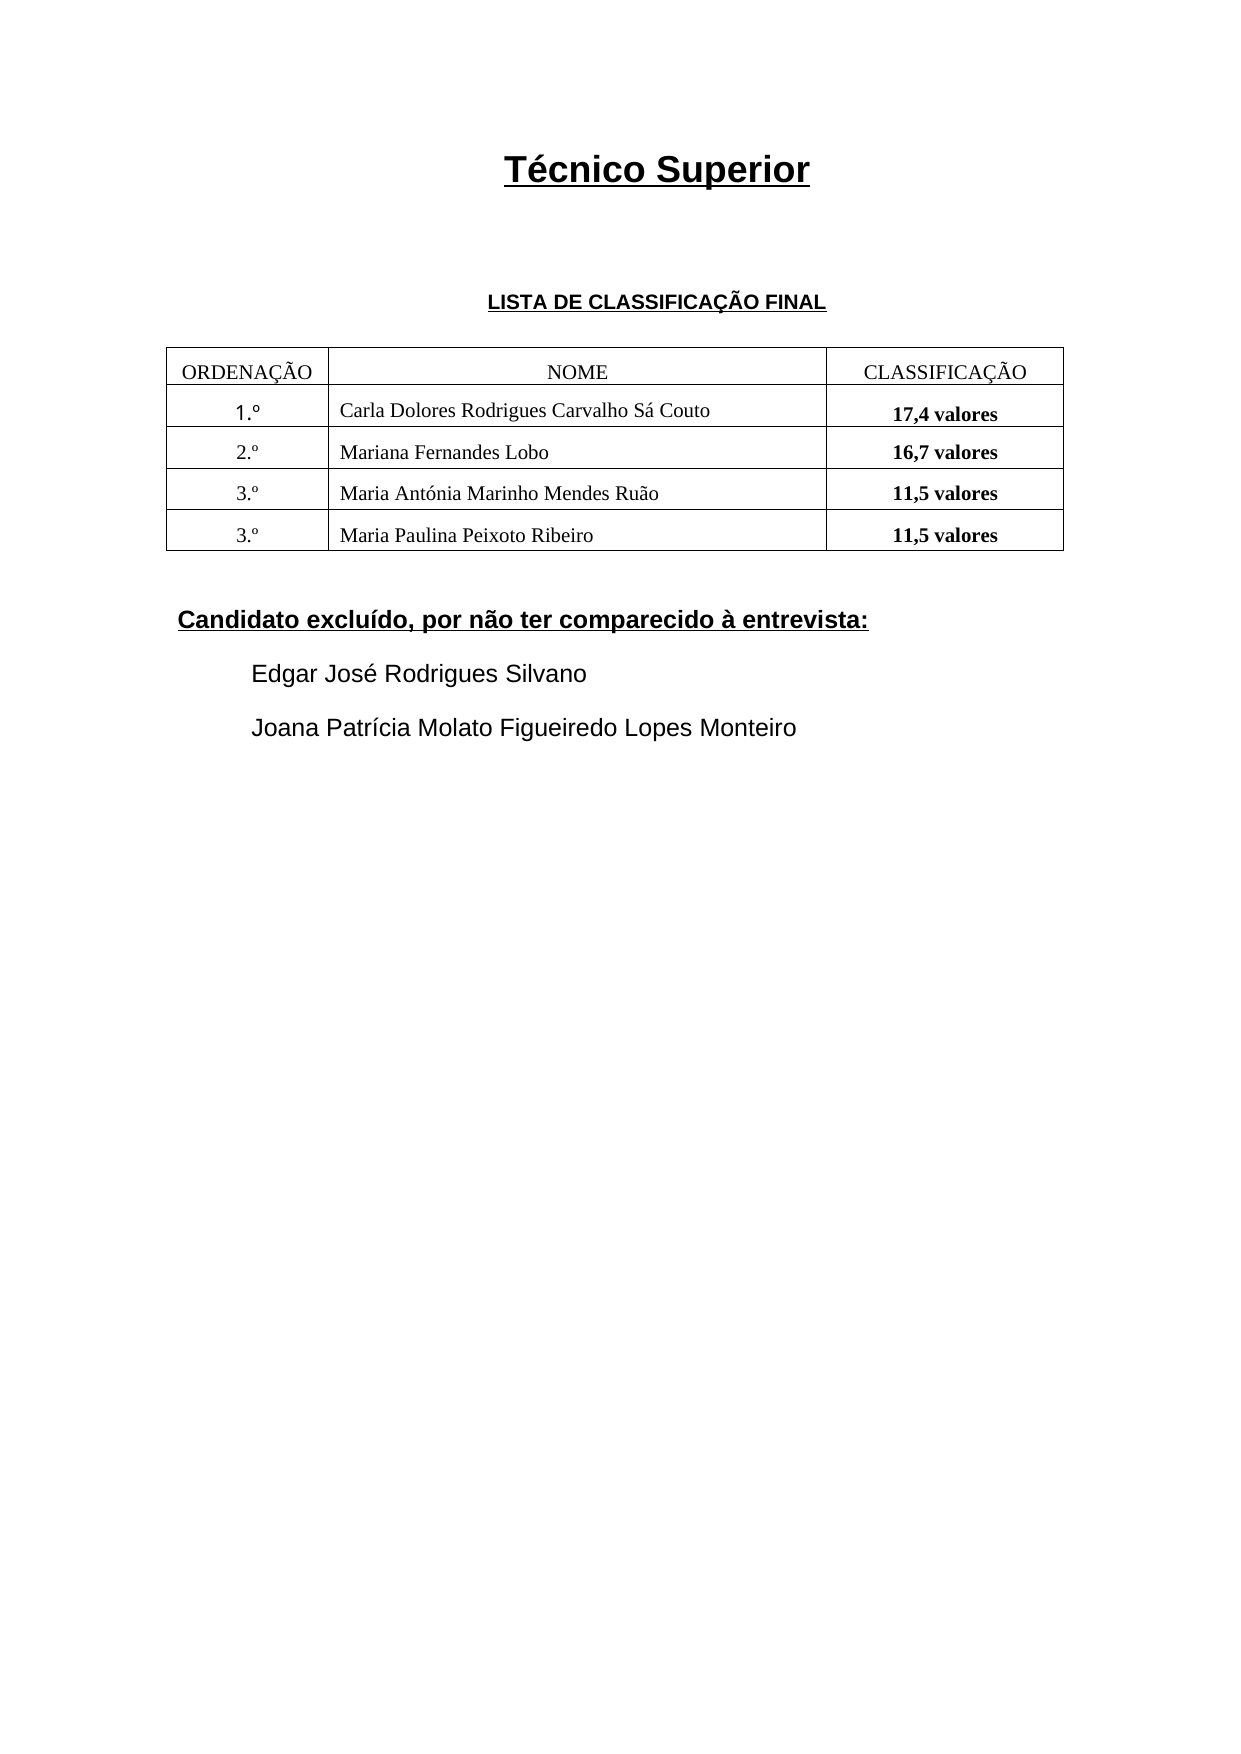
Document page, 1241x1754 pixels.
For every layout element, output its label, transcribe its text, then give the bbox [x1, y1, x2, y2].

table_cell Carla Dolores Rodrigues Carvalho Sá Couto [329, 385, 826, 426]
text Técnico Superior [177, 148, 1063, 191]
table_cell 3.º [167, 469, 328, 509]
text LISTA DE CLASSIFICAÇÃO FINAL [177, 290, 1063, 314]
table_cell Maria Antónia Marinho Mendes Ruão [329, 469, 826, 509]
table_cell 3.º [167, 510, 328, 550]
text Candidato excluído, por não ter comparecido à entrevista: [177, 605, 1063, 634]
table_cell Maria Paulina Peixoto Ribeiro [329, 510, 826, 550]
text Joana Patrícia Molato Figueiredo Lopes Monteiro [177, 713, 1063, 742]
table_header ORDENAÇÃO [167, 348, 328, 384]
table_header NOME [329, 348, 826, 384]
table_cell 11,5 valores [827, 510, 1063, 550]
table_cell 2.º [167, 427, 328, 468]
text Edgar José Rodrigues Silvano [177, 659, 1063, 688]
table_header CLASSIFICAÇÃO [827, 348, 1063, 384]
table_cell 17,4 valores [827, 385, 1063, 426]
table_cell 1.º [167, 385, 328, 426]
table_cell 11,5 valores [827, 469, 1063, 509]
table_cell 16,7 valores [827, 427, 1063, 468]
table_cell Mariana Fernandes Lobo [329, 427, 826, 468]
